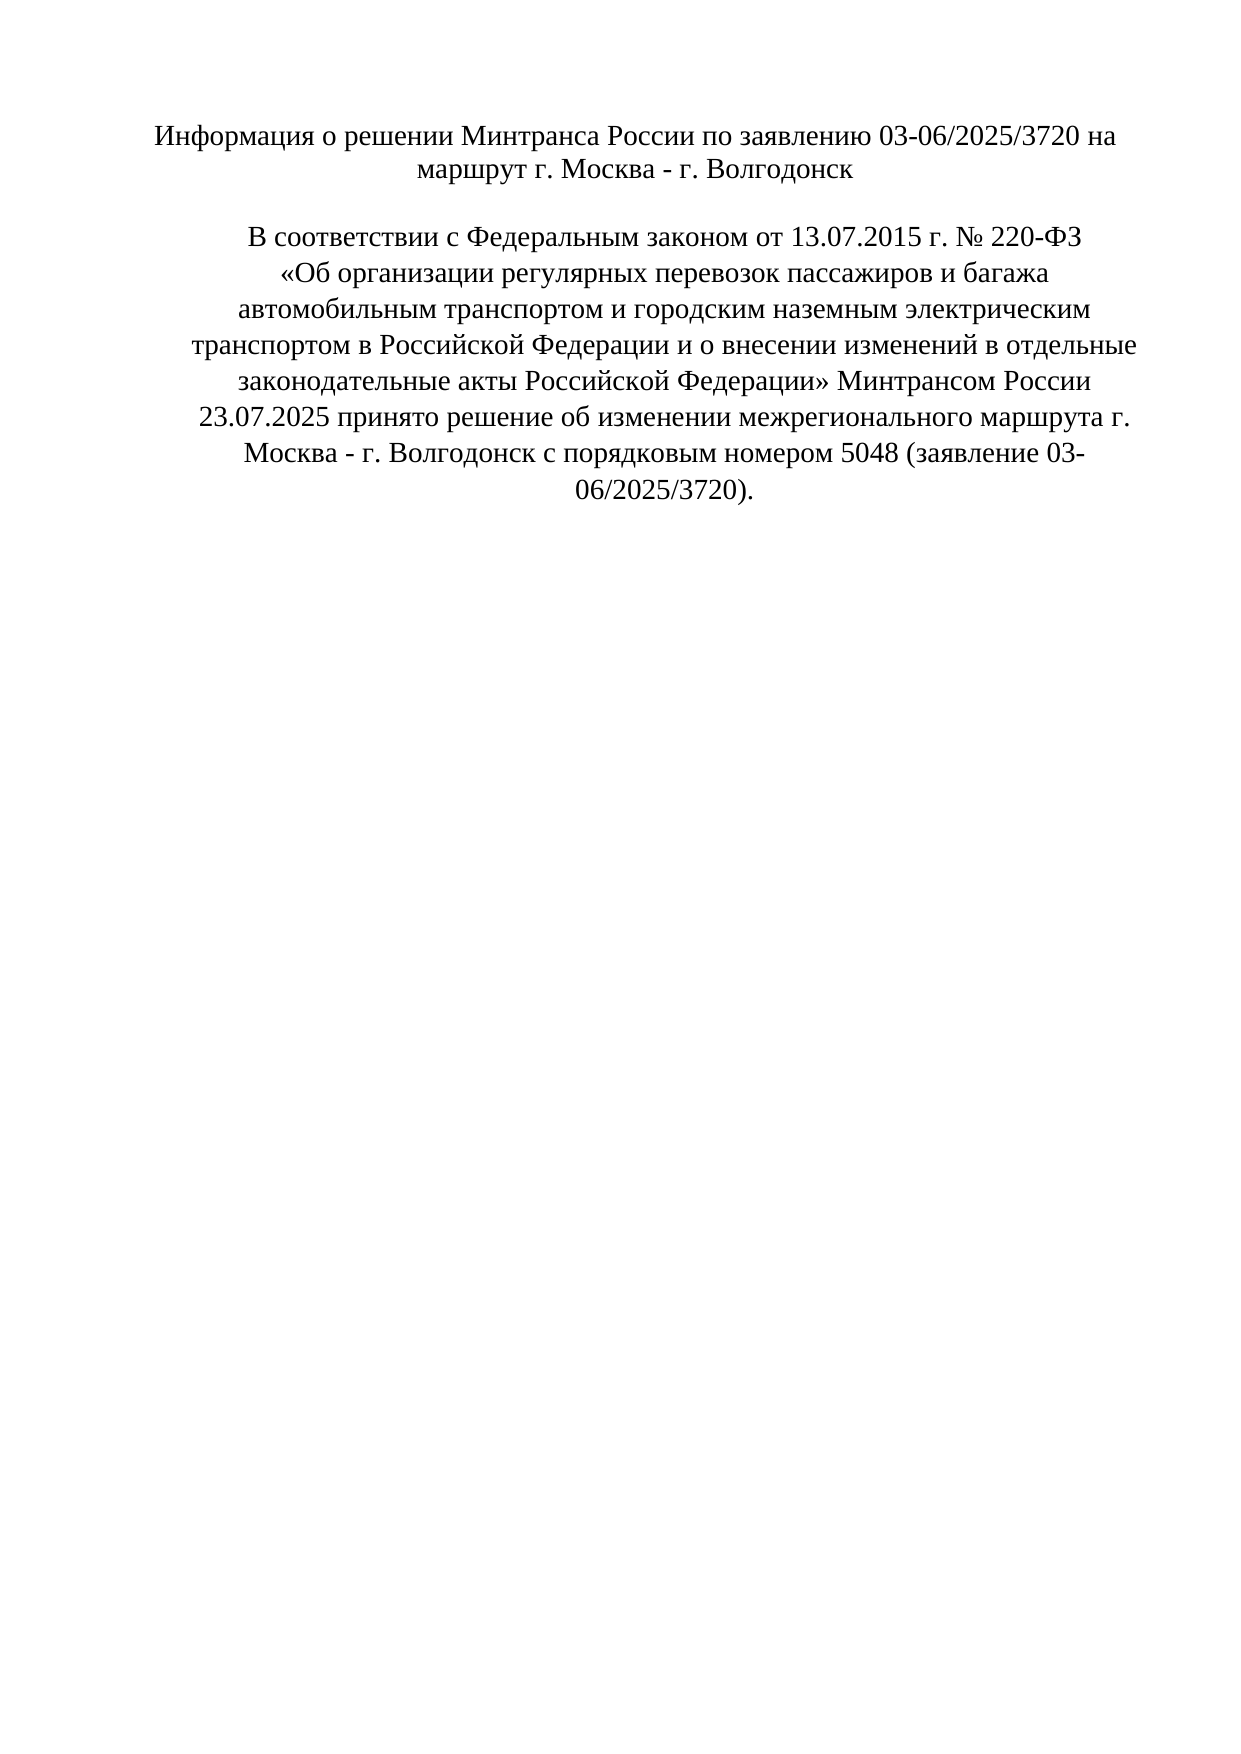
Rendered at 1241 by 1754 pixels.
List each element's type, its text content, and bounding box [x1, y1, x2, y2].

text В соответствии с Федеральным законом от 13.07.2015 г. № 220-ФЗ «Об организации регулярных перевозок пассажиров и багажа автомобильным транспортом и городским наземным электрическим транспортом в Российской Федерации и о внесении изменений в отдельные законодательные акты Российской Федерации» Минтрансом России 23.07.2025 принято решение об изменении межрегионального маршрута г. Москва - г. Волгодонск с порядковым номером 5048 (заявление 03-06/2025/3720). [177, 219, 1152, 505]
text Информация о решении Минтранса России по заявлению 03-06/2025/3720 на маршрут г. Москва - г. Волгодонск [118, 118, 1152, 185]
